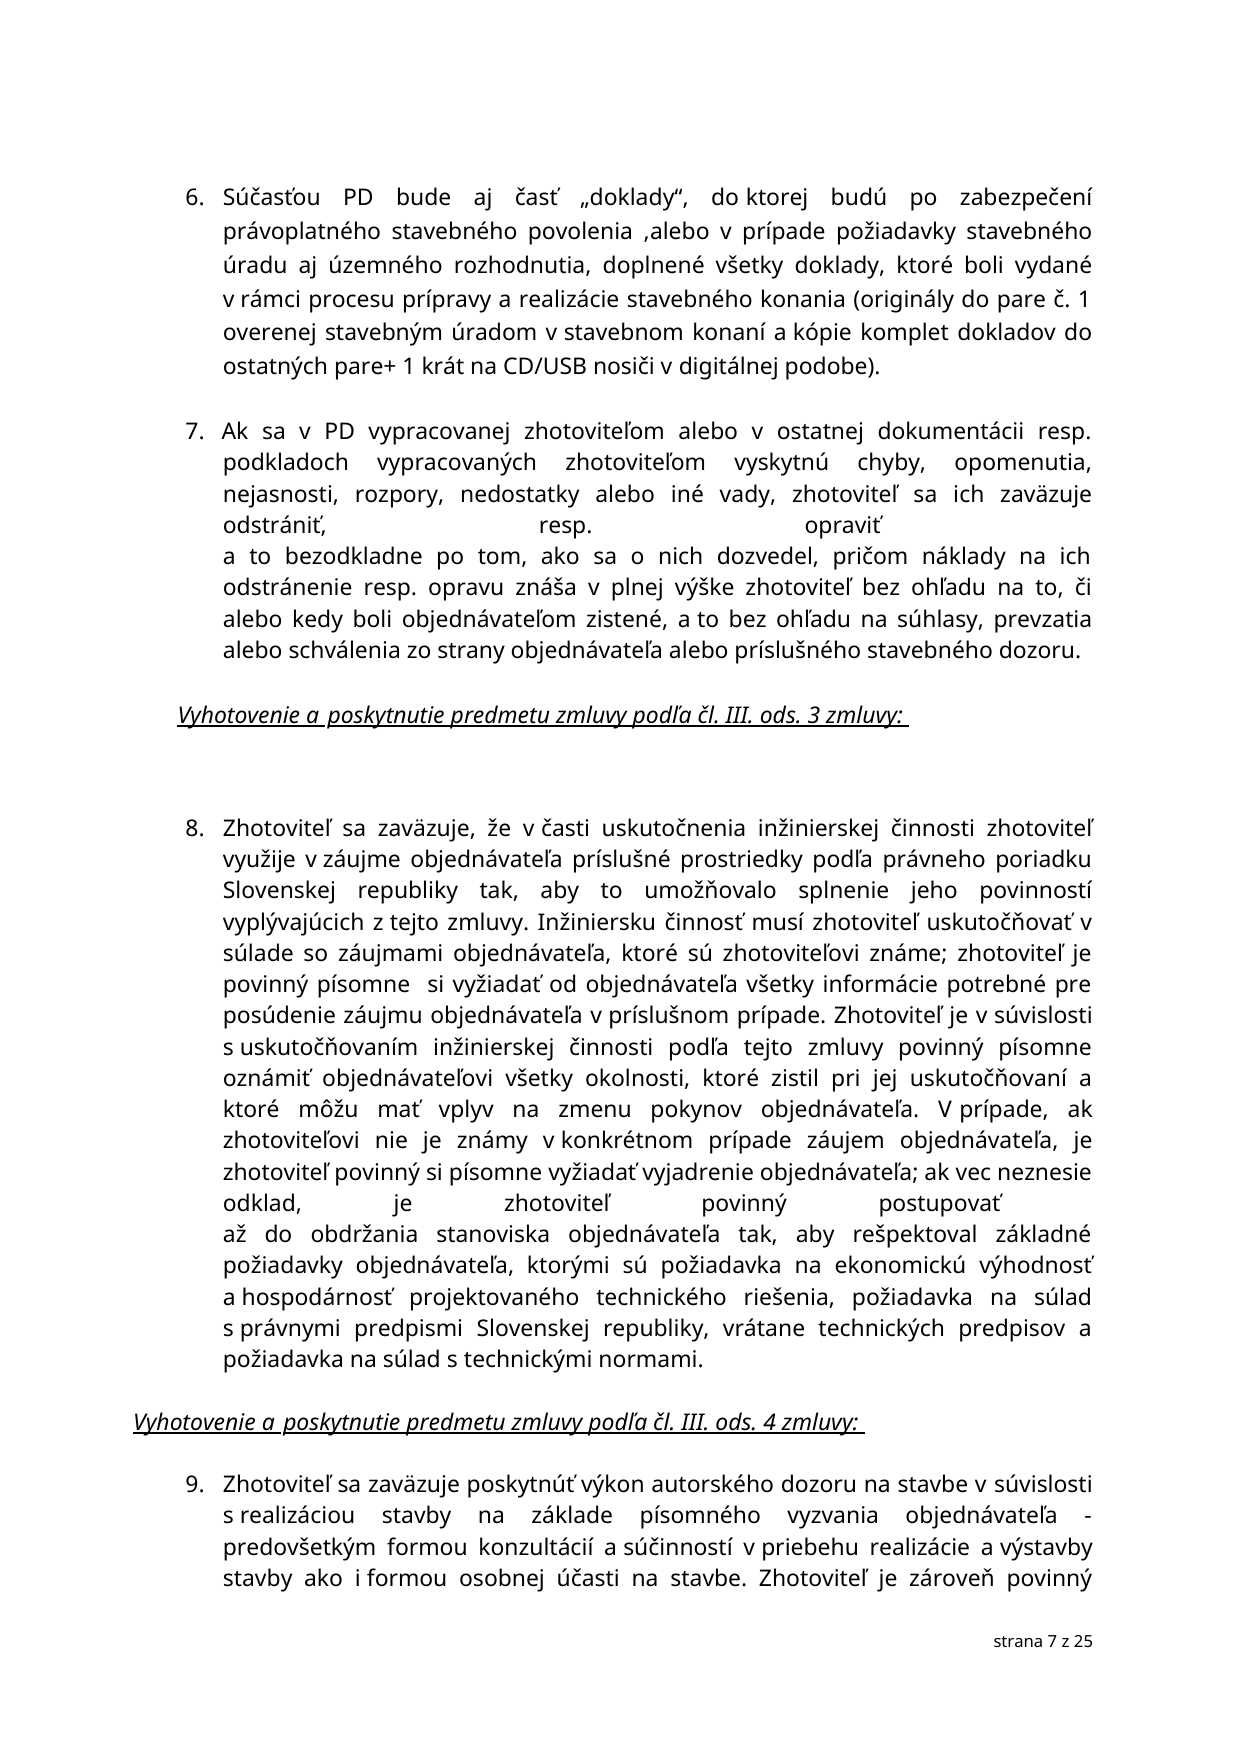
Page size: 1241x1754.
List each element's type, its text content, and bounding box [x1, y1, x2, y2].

list Súčasťou PD bude aj časť „doklady“, do ktorej budú po zabezpečení právoplatného stavebného povolenia ,alebo v prípade požiadavky stavebného úradu aj územného rozhodnutia, doplnené všetky doklady, ktoré boli vydané v rámci procesu prípravy a realizácie stavebného konania (originály do pare č. 1 overenej stavebným úradom v stavebnom konaní a kópie komplet dokladov do ostatných pare+ 1 krát na CD/USB nosiči v digitálnej podobe). [185, 181, 1093, 381]
list Vyhotovenie a poskytnutie predmetu zmluvy podľa čl. III. ods. 3 zmluvy: [177, 699, 1093, 730]
list Zhotoviteľ sa zaväzuje, že v časti uskutočnenia inžinierskej činnosti zhotoviteľ využije v záujme objednávateľa príslušné prostriedky podľa právneho poriadku Slovenskej republiky tak, aby to umožňovalo splnenie jeho povinností vyplývajúcich z tejto zmluvy. Inžiniersku činnosť musí zhotoviteľ uskutočňovať v súlade so záujmami objednávateľa, ktoré sú zhotoviteľovi známe; zhotoviteľ je povinný písomne si vyžiadať od objednávateľa všetky informácie potrebné pre posúdenie záujmu objednávateľa v príslušnom prípade. Zhotoviteľ je v súvislosti s uskutočňovaním inžinierskej činnosti podľa tejto zmluvy povinný písomne oznámiť objednávateľovi všetky okolnosti, ktoré zistil pri jej uskutočňovaní a ktoré môžu mať vplyv na zmenu pokynov objednávateľa. V prípade, ak zhotoviteľovi nie je známy v konkrétnom prípade záujem objednávateľa, je zhotoviteľ povinný si písomne vyžiadať vyjadrenie objednávateľa; ak vec neznesie odklad, je zhotoviteľ povinný postupovať až do obdržania stanoviska objednávateľa tak, aby rešpektoval základné požiadavky objednávateľa, ktorými sú požiadavka na ekonomickú výhodnosť a hospodárnosť projektovaného technického riešenia, požiadavka na súlad s právnymi predpismi Slovenskej republiky, vrátane technických predpisov a požiadavka na súlad s technickými normami. [185, 812, 1093, 1374]
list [185, 1468, 1093, 1593]
list Vyhotovenie a poskytnutie predmetu zmluvy podľa čl. III. ods. 4 zmluvy: [133, 1406, 1093, 1437]
list Ak sa v PD vypracovanej zhotoviteľom alebo v ostatnej dokumentácii resp. podkladoch vypracovaných zhotoviteľom vyskytnú chyby, opomenutia, nejasnosti, rozpory, nedostatky alebo iné vady, zhotoviteľ sa ich zaväzuje odstrániť, resp. opraviť a to bezodkladne po tom, ako sa o nich dozvedel, pričom náklady na ich odstránenie resp. opravu znáša v plnej výške zhotoviteľ bez ohľadu na to, či alebo kedy boli objednávateľom zistené, a to bez ohľadu na súhlasy, prevzatia alebo schválenia zo strany objednávateľa alebo príslušného stavebného dozoru. [185, 415, 1093, 665]
